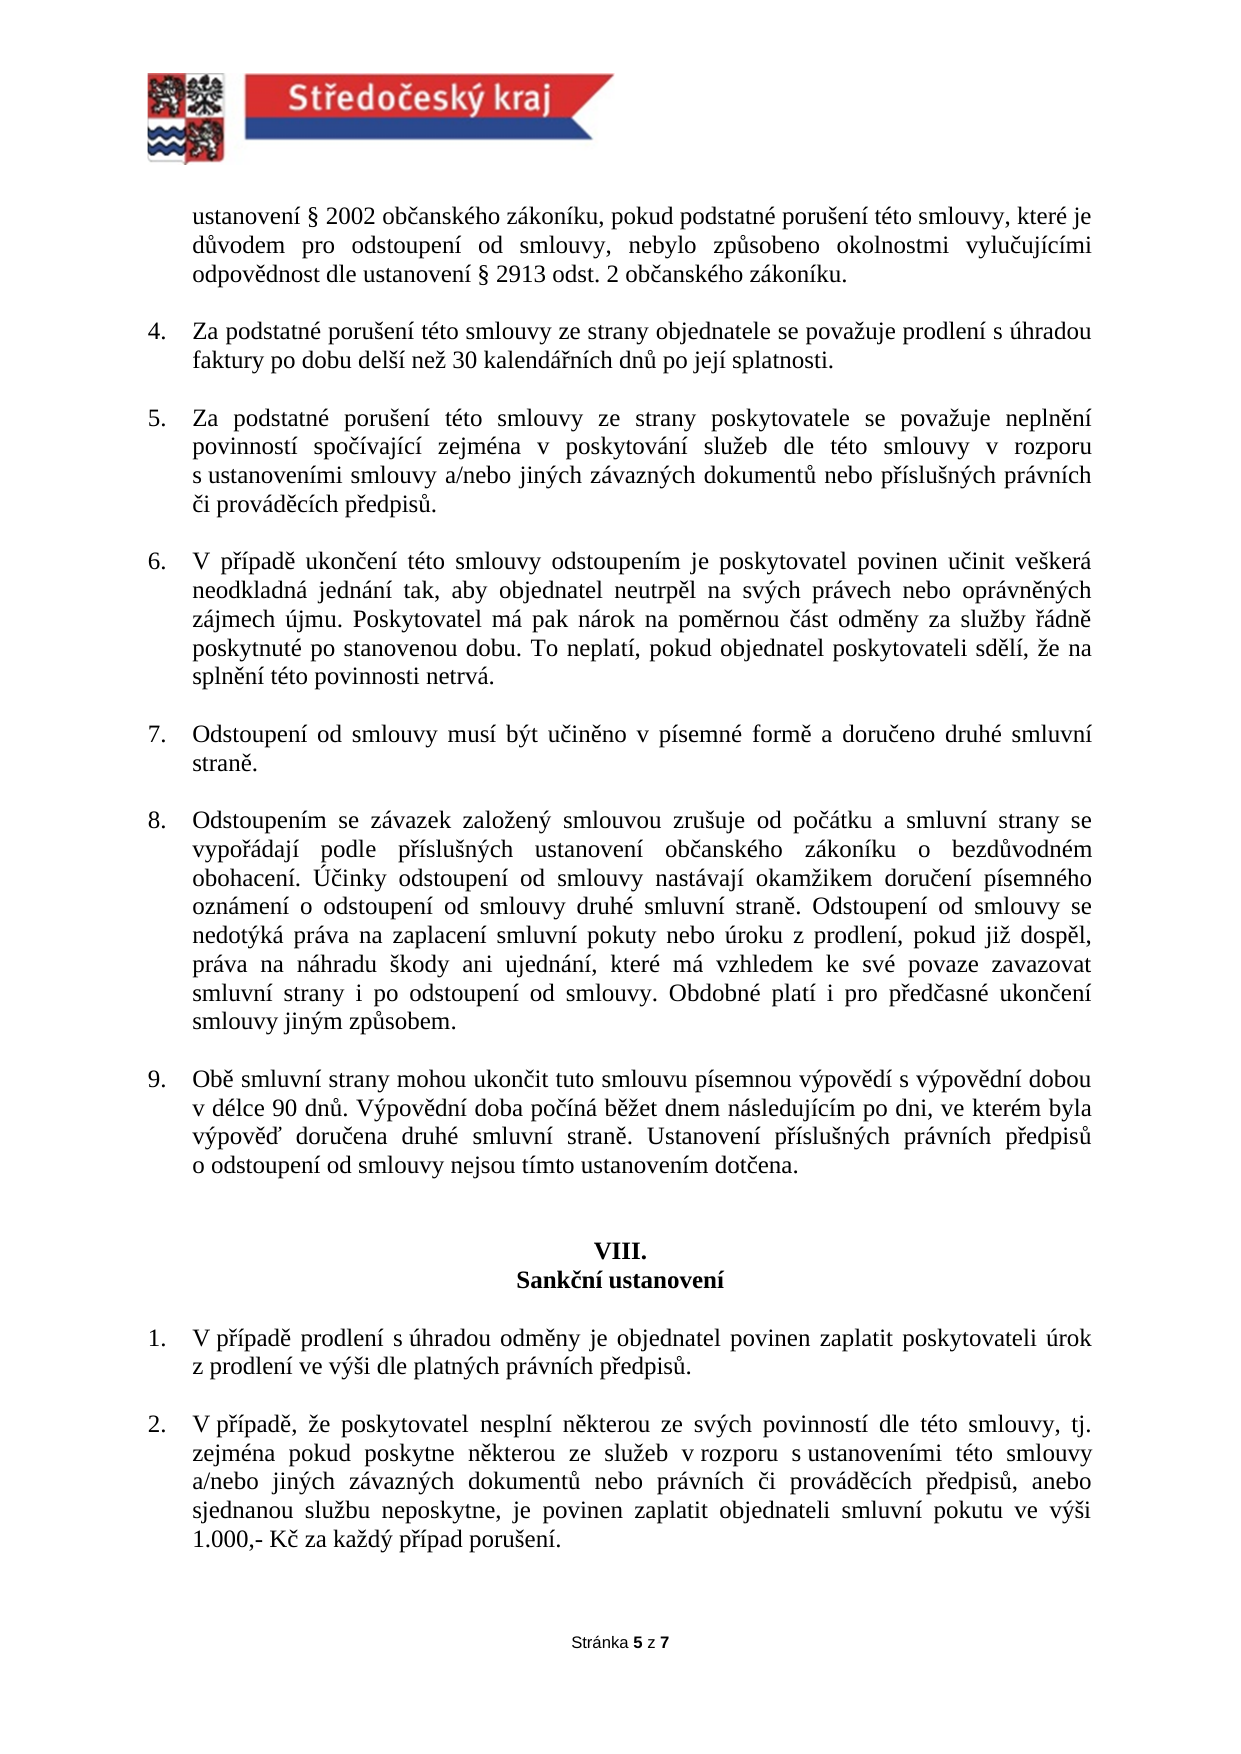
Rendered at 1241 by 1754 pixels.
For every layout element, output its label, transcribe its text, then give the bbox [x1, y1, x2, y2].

list V případě, že poskytovatel nesplní některou ze svých povinností dle této smlouvy, tj. zejména pokud poskytne některou ze služeb v rozporu s ustanoveními této smlouvy a/nebo jiných závazných dokumentů nebo právních či prováděcích předpisů, anebo sjednanou službu neposkytne, je povinen zaplatit objednateli smluvní pokutu ve výši 1.000,- Kč za každý případ porušení. [148, 1409, 1093, 1553]
list Za podstatné porušení této smlouvy ze strany objednatele se považuje prodlení s úhradou faktury po dobu delší než 30 kalendářních dnů po její splatnosti. [148, 316, 1093, 374]
list Odstoupením se závazek založený smlouvou zrušuje od počátku a smluvní strany se vypořádají podle příslušných ustanovení občanského zákoníku o bezdůvodném obohacení. Účinky odstoupení od smlouvy nastávají okamžikem doručení písemného oznámení o odstoupení od smlouvy druhé smluvní straně. Odstoupení od smlouvy se nedotýká práva na zaplacení smluvní pokuty nebo úroku z prodlení, pokud již dospěl, práva na náhradu škody ani ujednání, které má vzhledem ke své povaze zavazovat smluvní strany i po odstoupení od smlouvy. Obdobné platí i pro předčasné ukončení smlouvy jiným způsobem. [148, 805, 1093, 1035]
text VIII. [148, 1236, 1093, 1265]
list Za podstatné porušení této smlouvy ze strany poskytovatele se považuje neplnění povinností spočívající zejména v poskytování služeb dle této smlouvy v rozporu s ustanoveními smlouvy a/nebo jiných závazných dokumentů nebo příslušných právních či prováděcích předpisů. [148, 403, 1093, 518]
list V případě ukončení této smlouvy odstoupením je poskytovatel povinen učinit veškerá neodkladná jednání tak, aby objednatel neutrpěl na svých právech nebo oprávněných zájmech újmu. Poskytovatel má pak nárok na poměrnou část odměny za služby řádně poskytnuté po stanovenou dobu. To neplatí, pokud objednatel poskytovateli sdělí, že na splnění této povinnosti netrvá. [148, 546, 1093, 690]
list Odstoupení od smlouvy musí být učiněno v písemné formě a doručeno druhé smluvní straně. [148, 719, 1093, 776]
text Sankční ustanovení [148, 1265, 1093, 1294]
list Obě smluvní strany mohou ukončit tuto smlouvu písemnou výpovědí s výpovědní dobou v délce 90 dnů. Výpovědní doba počíná běžet dnem následujícím po dni, ve kterém byla výpověď doručena druhé smluvní straně. Ustanovení příslušných právních předpisů o odstoupení od smlouvy nejsou tímto ustanovením dotčena. [148, 1064, 1093, 1179]
picture [147, 73, 615, 165]
list V případě prodlení s úhradou odměny je objednatel povinen zaplatit poskytovateli úrok z prodlení ve výši dle platných právních předpisů. [148, 1323, 1093, 1380]
